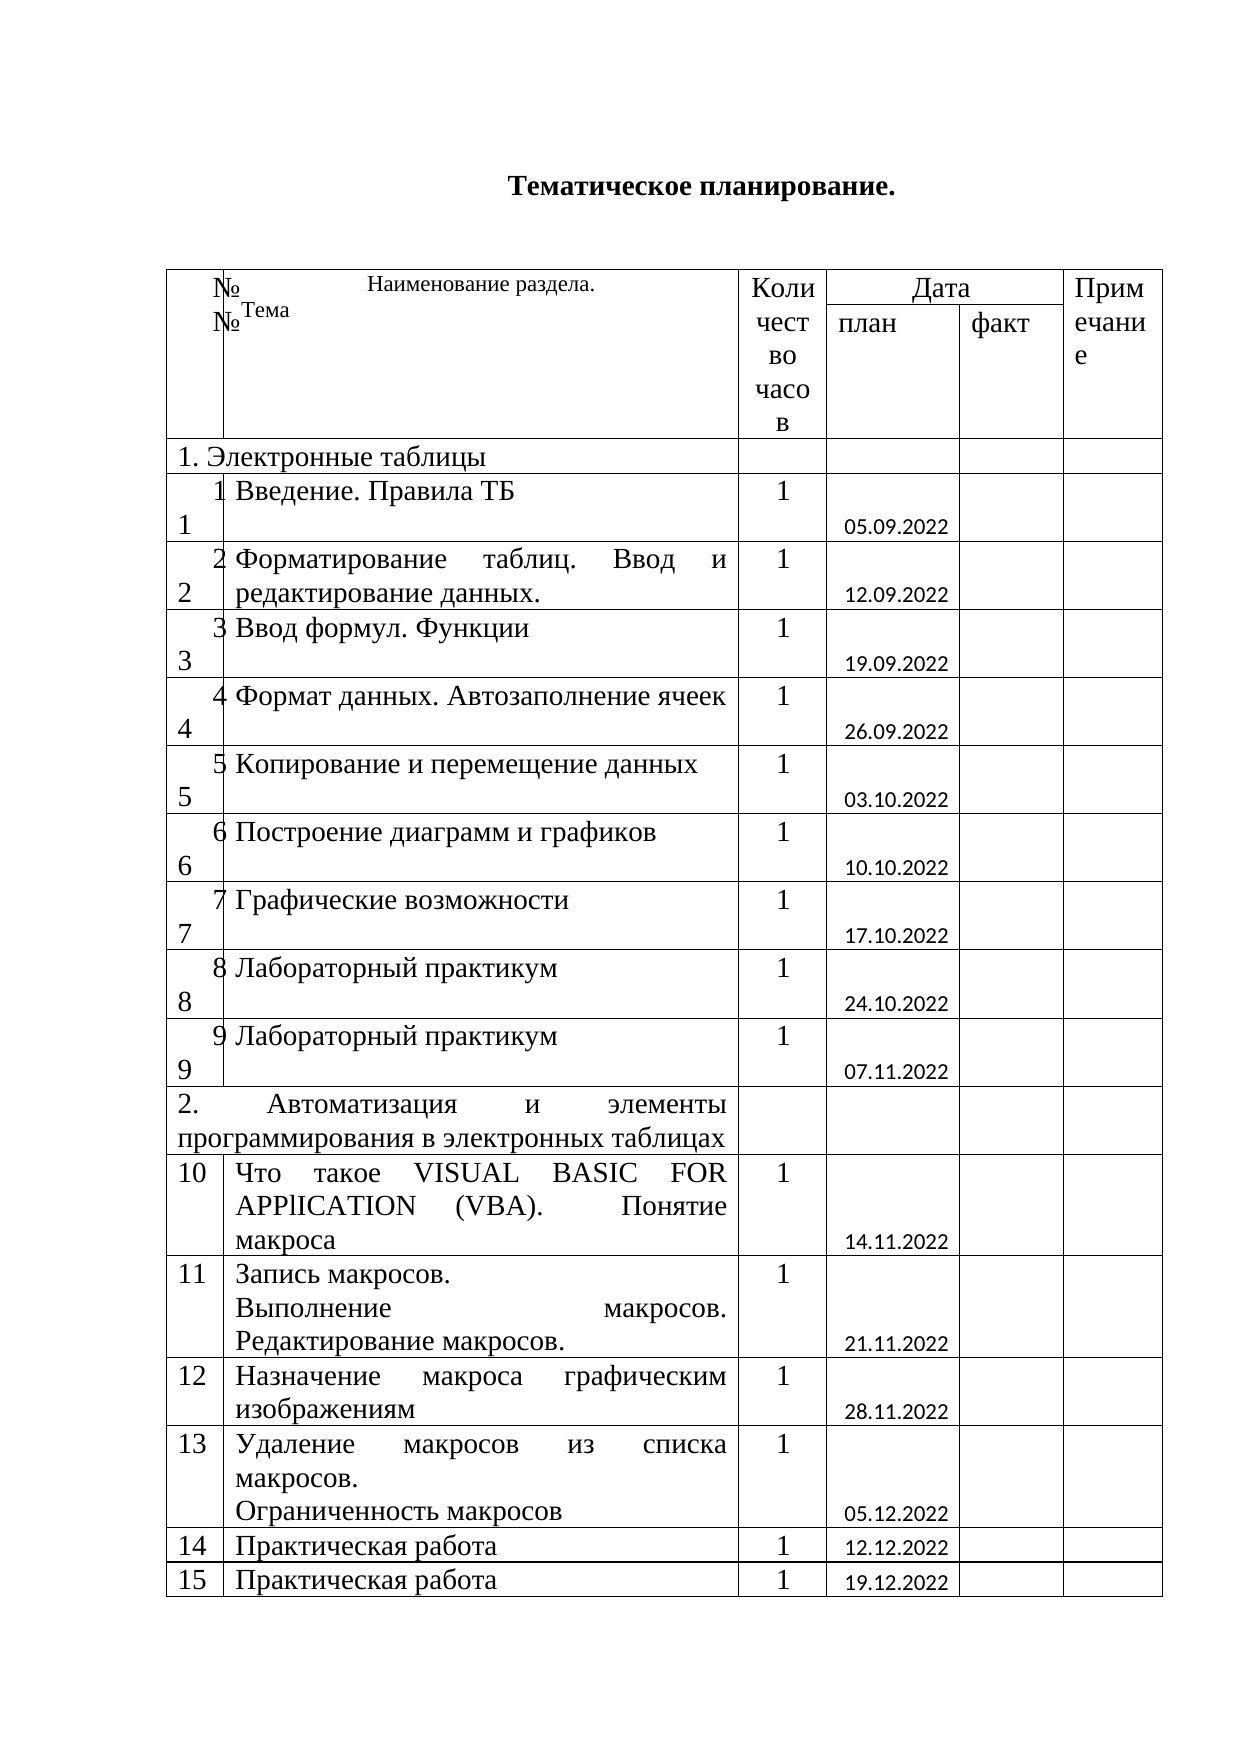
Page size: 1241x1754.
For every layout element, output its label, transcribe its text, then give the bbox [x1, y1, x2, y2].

table_header Примечание [1064, 270, 1162, 438]
table_cell Запись макросов. Выполнение макросов. Редактирование макросов. [224, 1256, 738, 1357]
table_cell Форматирование таблиц. Ввод и редактирование данных. [224, 542, 738, 609]
table_header Дата [827, 270, 1063, 304]
table_cell [960, 1563, 1063, 1596]
table_cell 1 [739, 542, 826, 609]
table_cell 14.11.2022 [827, 1155, 959, 1255]
table_cell 12 [167, 1358, 223, 1425]
table_cell 17.10.2022 [827, 882, 959, 949]
table_cell [1064, 439, 1162, 472]
table_cell 24.10.2022 [827, 950, 959, 1017]
table_cell 1 [739, 1358, 826, 1425]
table_header № № [167, 270, 223, 438]
table_cell [960, 474, 1063, 541]
table_cell [1064, 1426, 1162, 1527]
table_cell 77 [167, 882, 223, 949]
table_cell 19.12.2022 [827, 1563, 959, 1596]
table_cell Лабораторный практикум [224, 1019, 738, 1086]
table_cell 05.12.2022 [827, 1426, 959, 1527]
table_cell [960, 1528, 1063, 1561]
table_cell 66 [167, 814, 223, 881]
table_cell [1064, 1019, 1162, 1086]
table_cell [1064, 814, 1162, 881]
table_cell [1064, 746, 1162, 813]
table_cell [739, 1087, 826, 1154]
table_cell [1064, 1528, 1162, 1561]
table_cell [960, 678, 1063, 745]
table_cell [960, 1019, 1063, 1086]
table_cell 12.12.2022 [827, 1528, 959, 1561]
table_cell Построение диаграмм и графиков [224, 814, 738, 881]
table_cell [960, 1087, 1063, 1154]
table_cell [960, 950, 1063, 1017]
table_cell [827, 439, 959, 472]
table_cell [960, 1155, 1063, 1255]
table_cell Ввод формул. Функции [224, 610, 738, 677]
table_cell [1064, 882, 1162, 949]
table_cell 05.09.2022 [827, 474, 959, 541]
table_cell Практическая работа [224, 1563, 738, 1596]
table_header Количество часов [739, 270, 826, 438]
table_cell 55 [167, 746, 223, 813]
table_cell Назначение макроса графическим изображениям [224, 1358, 738, 1425]
table_cell [1064, 678, 1162, 745]
table_cell [960, 439, 1063, 472]
table_cell 1 [739, 1256, 826, 1357]
table_cell 14 [167, 1528, 223, 1561]
table_cell 1 [739, 1155, 826, 1255]
table_cell 1 [739, 474, 826, 541]
table_cell Удаление макросов из списка макросов. Ограниченность макросов [224, 1426, 738, 1527]
table_cell Графические возможности [224, 882, 738, 949]
table_cell [1064, 1155, 1162, 1255]
table_cell 1 [739, 746, 826, 813]
table_cell [827, 1087, 959, 1154]
table_cell 07.11.2022 [827, 1019, 959, 1086]
table_cell 1 [739, 610, 826, 677]
table_cell 28.11.2022 [827, 1358, 959, 1425]
table_cell [960, 1358, 1063, 1425]
table_cell [960, 882, 1063, 949]
table_cell [960, 542, 1063, 609]
table_cell [739, 439, 826, 472]
table_cell 1. Электронные таблицы [167, 439, 738, 472]
table_cell 13 [167, 1426, 223, 1527]
table_cell 15 [167, 1563, 223, 1596]
table_cell 26.09.2022 [827, 678, 959, 745]
table_cell 19.09.2022 [827, 610, 959, 677]
table_cell Лабораторный практикум [224, 950, 738, 1017]
table_cell 21.11.2022 [827, 1256, 959, 1357]
table_cell 33 [167, 610, 223, 677]
table_cell 1 [739, 678, 826, 745]
table_cell [960, 610, 1063, 677]
table_cell Формат данных. Автозаполнение ячеек [224, 678, 738, 745]
table_cell 99 [167, 1019, 223, 1086]
table_cell 10 [167, 1155, 223, 1255]
table_header Наименование раздела. Тема [224, 270, 738, 438]
table_cell план [827, 305, 959, 438]
table_cell [960, 1426, 1063, 1527]
table_cell [1064, 1358, 1162, 1425]
table_cell 1 [739, 1528, 826, 1561]
table_cell 44 [167, 678, 223, 745]
table_cell Практическая работа [224, 1528, 738, 1561]
table_cell 88 [167, 950, 223, 1017]
table_cell Что такое VISUAL BASIC FOR APPlICATION (VBA). Понятие макроса [224, 1155, 738, 1255]
table_cell [1064, 1087, 1162, 1154]
table_cell [1064, 474, 1162, 541]
table_cell [1064, 1256, 1162, 1357]
table_cell 1 [739, 950, 826, 1017]
text Тематическое планирование. [177, 168, 1152, 202]
table_cell 2. Автоматизация и элементы программирования в электронных таблицах [167, 1087, 738, 1154]
table_cell [960, 814, 1063, 881]
table_cell [960, 1256, 1063, 1357]
table_cell 10.10.2022 [827, 814, 959, 881]
table_cell 1 [739, 882, 826, 949]
table_cell [1064, 610, 1162, 677]
table_cell 22 [167, 542, 223, 609]
table_cell [1064, 542, 1162, 609]
table_cell 11 [167, 1256, 223, 1357]
table_cell 12.09.2022 [827, 542, 959, 609]
table_cell [960, 746, 1063, 813]
table_cell 1 [739, 1019, 826, 1086]
table_cell Копирование и перемещение данных [224, 746, 738, 813]
table_cell 1 [739, 1563, 826, 1596]
table_cell Введение. Правила ТБ [224, 474, 738, 541]
table_cell 1 [739, 814, 826, 881]
table_cell [1064, 1563, 1162, 1596]
table_cell факт [960, 305, 1063, 438]
table_cell 1 [739, 1426, 826, 1527]
table_cell [1064, 950, 1162, 1017]
table_cell 11 [167, 474, 223, 541]
table_cell 03.10.2022 [827, 746, 959, 813]
